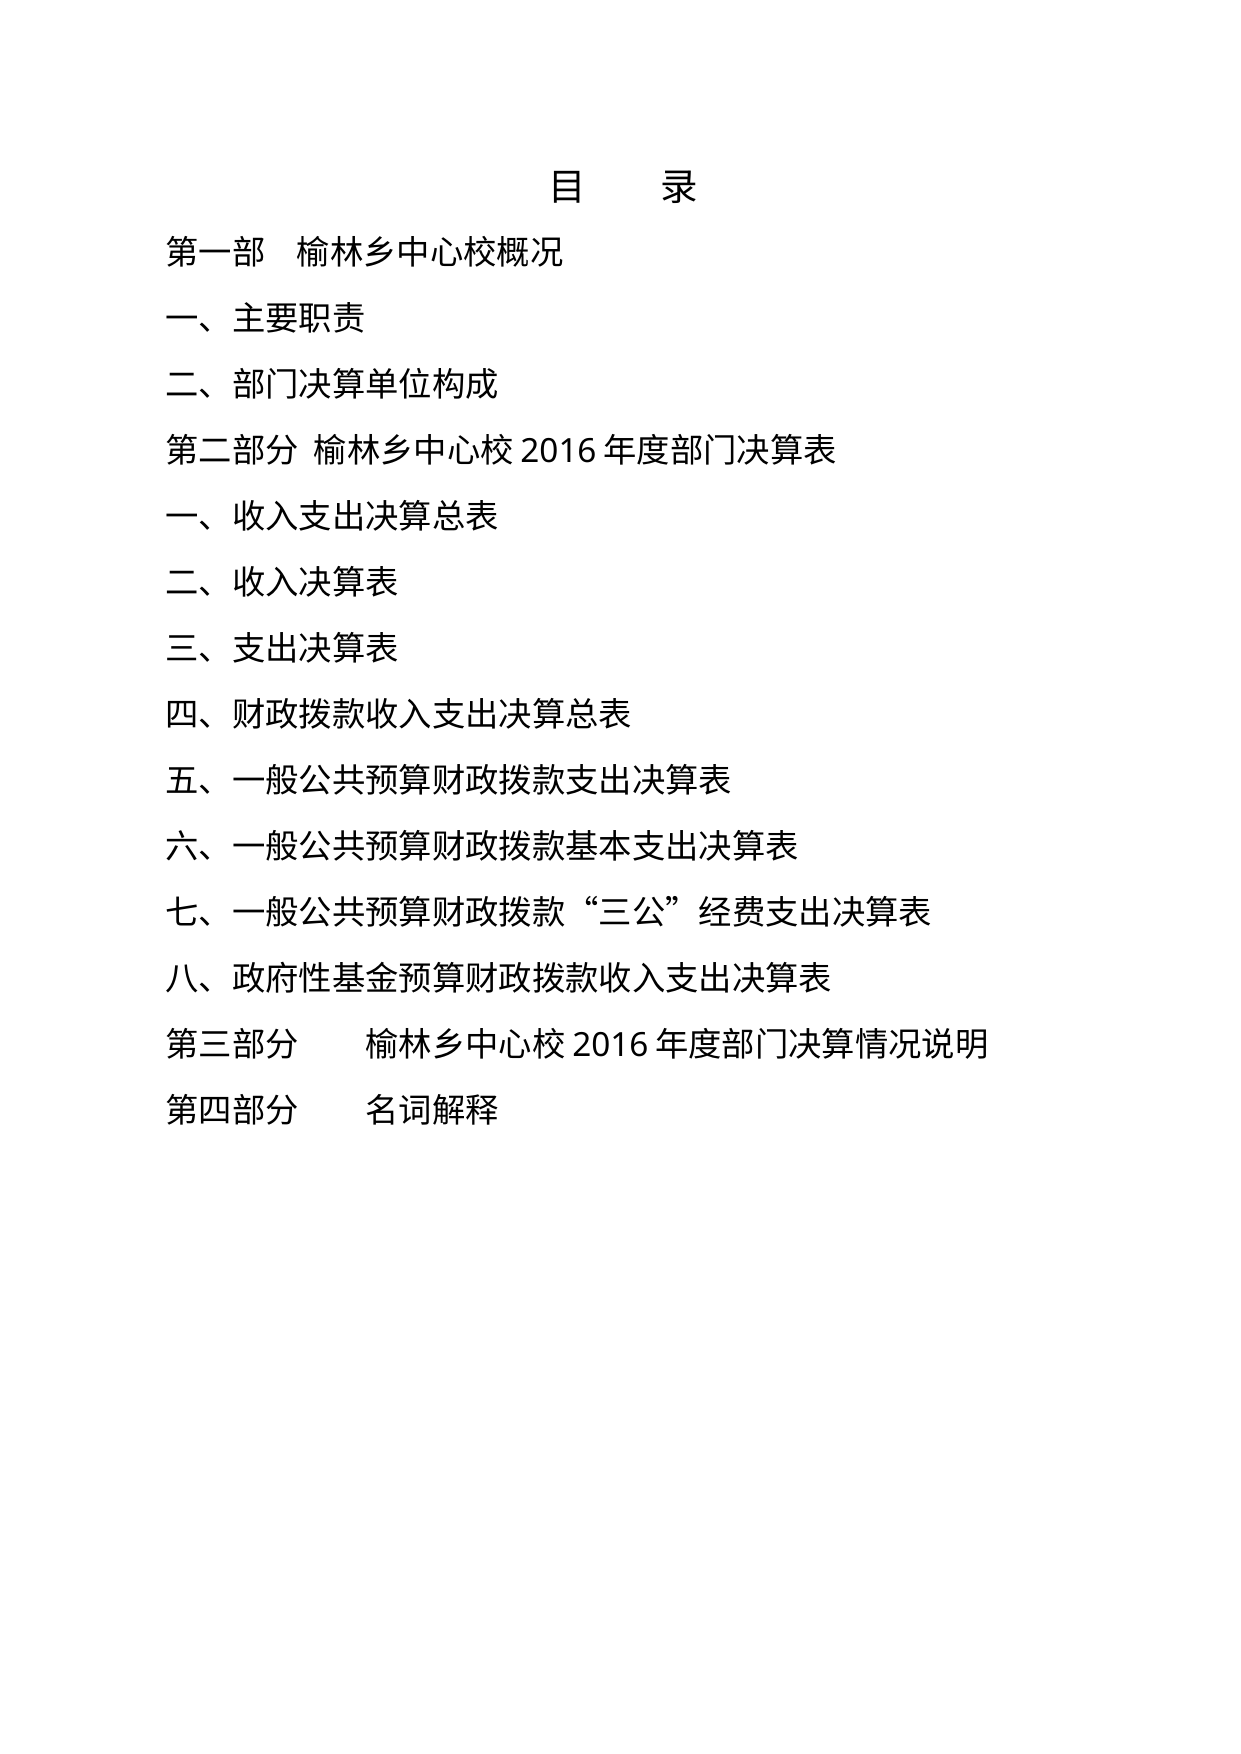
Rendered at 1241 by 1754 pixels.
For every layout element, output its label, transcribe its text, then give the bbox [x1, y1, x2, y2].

text 八、政府性基金预算财政拨款收入支出决算表 [165, 943, 1081, 1009]
text 六、一般公共预算财政拨款基本支出决算表 [165, 811, 1081, 877]
list 主要职责 [165, 283, 1081, 349]
text 第二部分 榆林乡中心校2016年度部门决算表 [165, 415, 1081, 481]
text 目 录 [165, 151, 1081, 217]
text 第三部分 榆林乡中心校2016年度部门决算情况说明 [165, 1009, 1081, 1075]
text 四、财政拨款收入支出决算总表 [165, 679, 1081, 745]
text 一、收入支出决算总表 [165, 481, 1081, 547]
text 二、收入决算表 [165, 547, 1081, 613]
text 五、一般公共预算财政拨款支出决算表 [165, 745, 1081, 811]
list 榆林乡中心校概况 [165, 217, 1081, 283]
text 三、支出决算表 [165, 613, 1081, 679]
list 部门决算单位构成 [165, 349, 1081, 415]
text 七、一般公共预算财政拨款“三公”经费支出决算表 [165, 877, 1081, 943]
text 第四部分 名词解释 [165, 1075, 1081, 1141]
